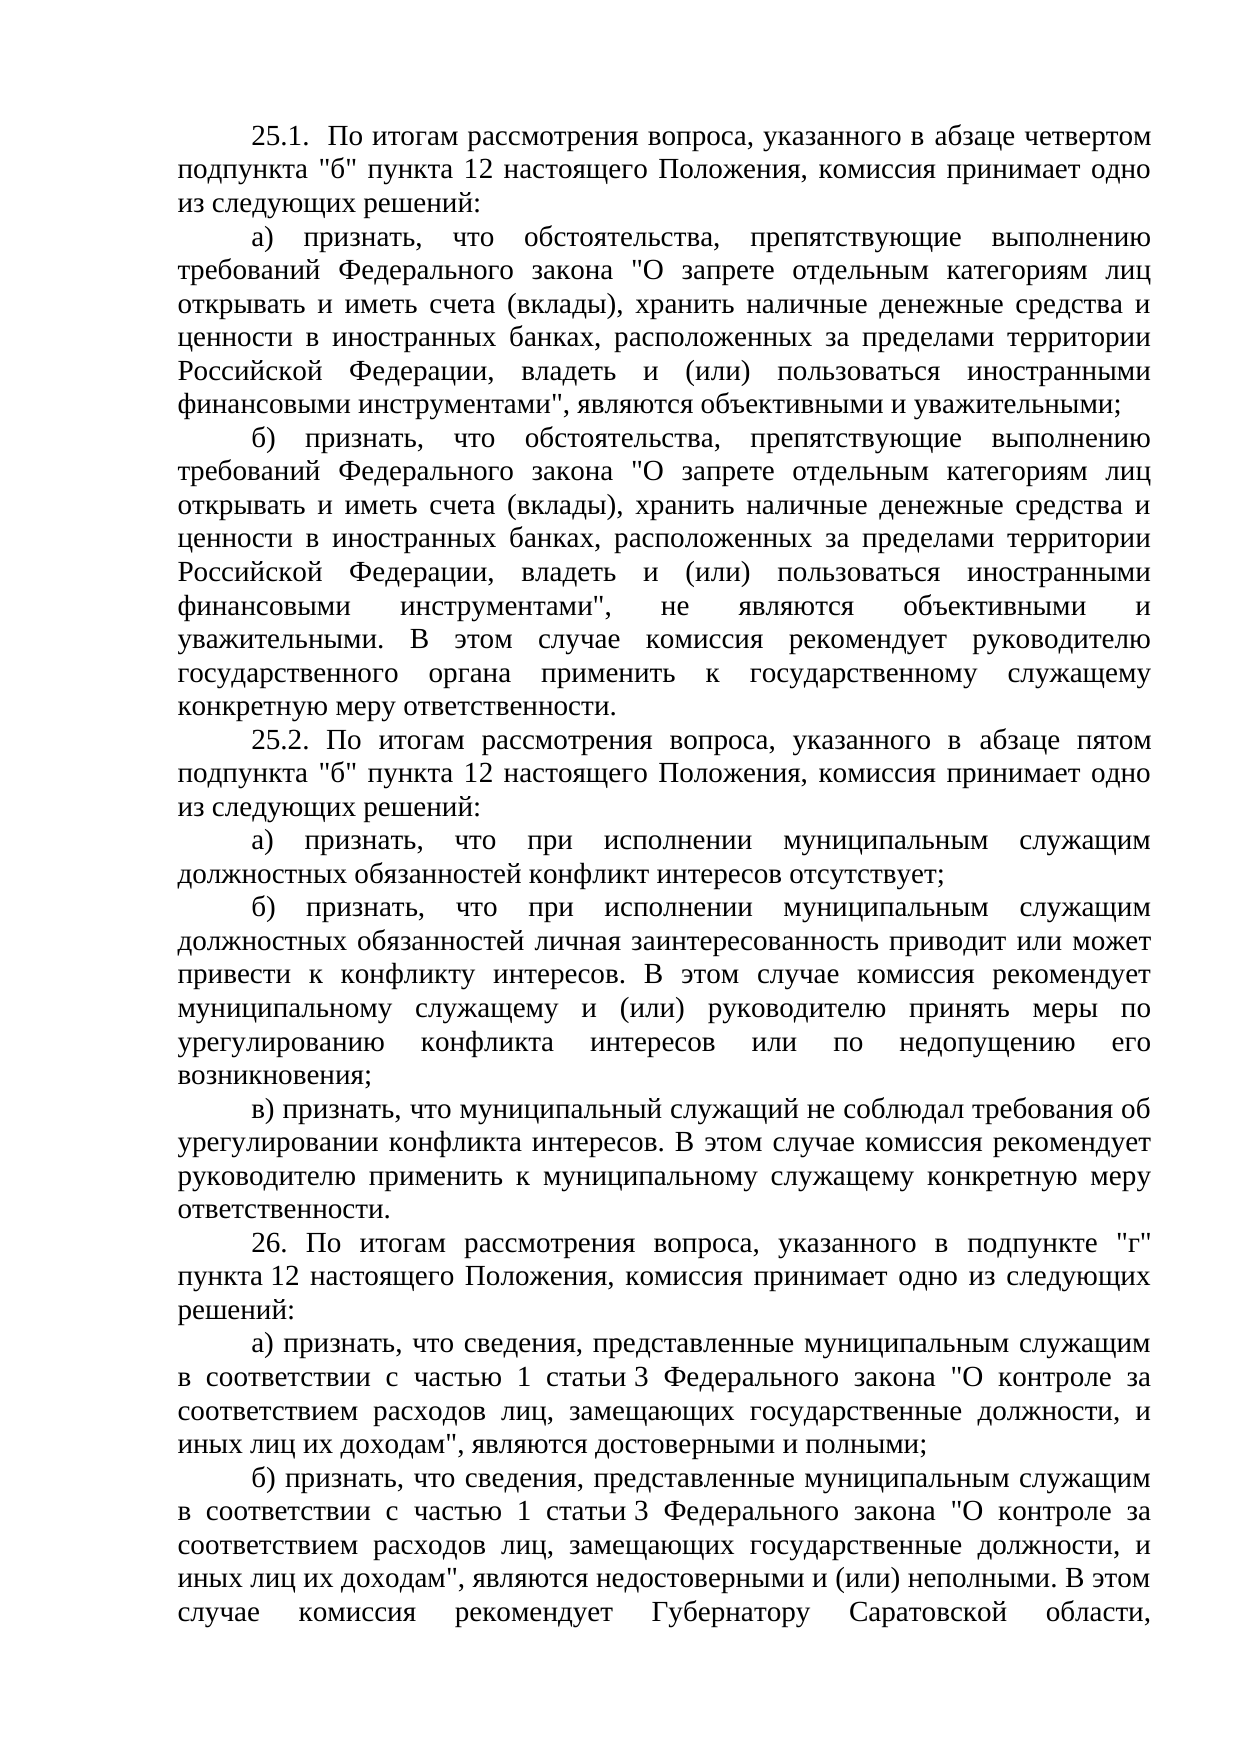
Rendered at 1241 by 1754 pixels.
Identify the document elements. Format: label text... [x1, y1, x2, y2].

text 25.2. По итогам рассмотрения вопроса, указанного в абзаце пятом подпункта "б" пункта 12 настоящего Положения, комиссия принимает одно из следующих решений: [177, 722, 1152, 822]
text а) признать, что при исполнении муниципальным служащим должностных обязанностей конфликт интересов отсутствует; [177, 822, 1152, 889]
text 25.1. По итогам рассмотрения вопроса, указанного в абзаце четвертом подпункта "б" пункта 12 настоящего Положения, комиссия принимает одно из следующих решений: [177, 118, 1152, 219]
text б) признать, что при исполнении муниципальным служащим должностных обязанностей личная заинтересованность приводит или может привести к конфликту интересов. В этом случае комиссия рекомендует муниципальному служащему и (или) руководителю принять меры по урегулированию конфликта интересов или по недопущению его возникновения; [177, 889, 1152, 1091]
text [177, 1460, 1152, 1627]
text а) признать, что обстоятельства, препятствующие выполнению требований Федерального закона "О запрете отдельным категориям лиц открывать и иметь счета (вклады), хранить наличные денежные средства и ценности в иностранных банках, расположенных за пределами территории Российской Федерации, владеть и (или) пользоваться иностранными финансовыми инструментами", являются объективными и уважительными; [177, 219, 1152, 420]
text 26. По итогам рассмотрения вопроса, указанного в подпункте "г" пункта 12 настоящего Положения, комиссия принимает одно из следующих решений: [177, 1225, 1152, 1326]
text б) признать, что обстоятельства, препятствующие выполнению требований Федерального закона "О запрете отдельным категориям лиц открывать и иметь счета (вклады), хранить наличные денежные средства и ценности в иностранных банках, расположенных за пределами территории Российской Федерации, владеть и (или) пользоваться иностранными финансовыми инструментами", не являются объективными и уважительными. В этом случае комиссия рекомендует руководителю государственного органа применить к государственному служащему конкретную меру ответственности. [177, 420, 1152, 722]
text в) признать, что муниципальный служащий не соблюдал требования об урегулировании конфликта интересов. В этом случае комиссия рекомендует руководителю применить к муниципальному служащему конкретную меру ответственности. [177, 1091, 1152, 1225]
